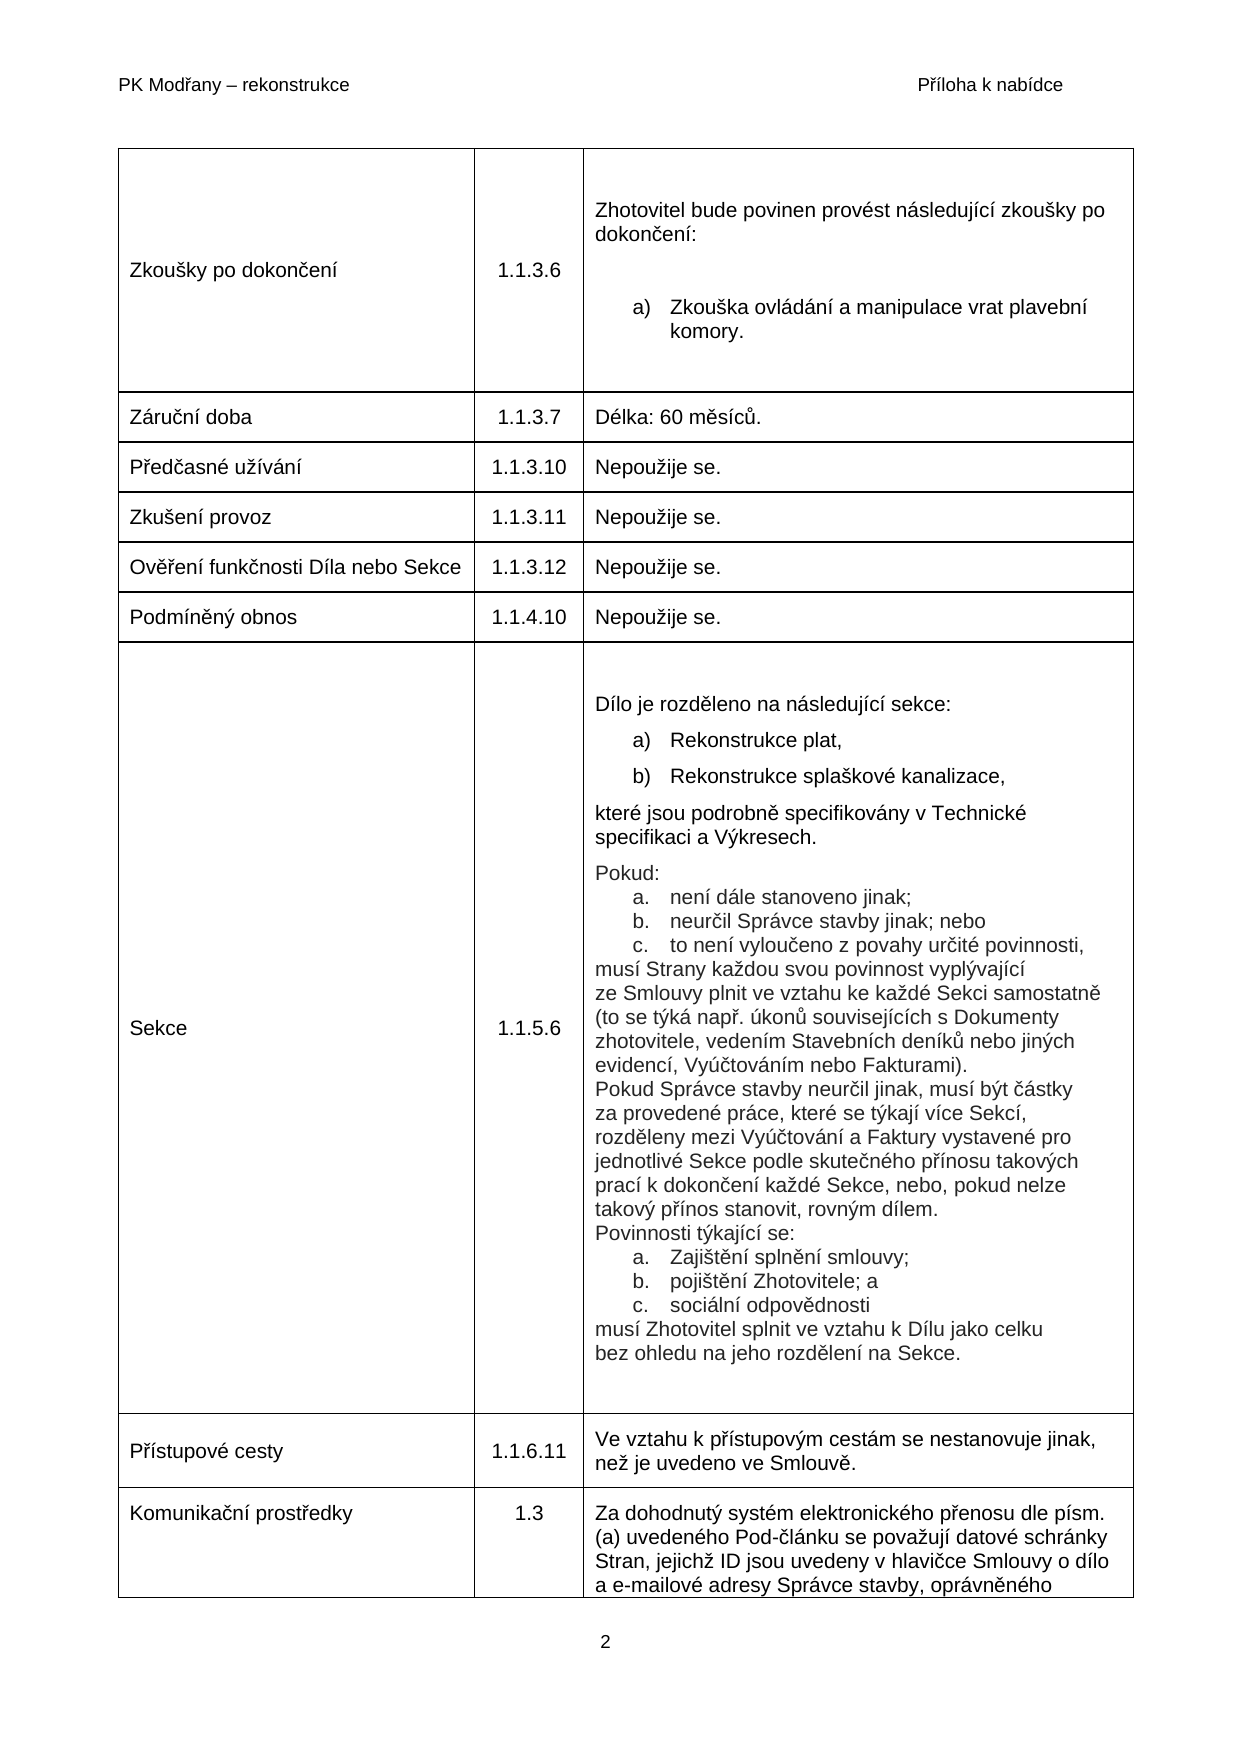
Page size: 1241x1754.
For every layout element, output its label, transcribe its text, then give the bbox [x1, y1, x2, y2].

table_cell Předčasné užívání [119, 443, 474, 491]
table_cell 1.3 [475, 1488, 583, 1597]
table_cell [119, 1488, 474, 1597]
table_cell 1.1.3.11 [475, 493, 583, 541]
table_cell Dílo je rozděleno na následující sekce: Rekonstrukce plat, Rekonstrukce splaškové kanalizace, které jsou podrobně specifikovány v Technické specifikaci a Výkresech. Pokud: není dále stanoveno jinak; neurčil Správce stavby jinak; nebo to není vyloučeno z povahy určité povinnosti, musí Strany každou svou povinnost vyplývající ze Smlouvy plnit ve vztahu ke každé Sekci samostatně (to se týká např. úkonů souvisejících s Dokumenty zhotovitele, vedením Stavebních deníků nebo jiných evidencí, Vyúčtováním nebo Fakturami). Pokud Správce stavby neurčil jinak, musí být částky za provedené práce, které se týkají více Sekcí, rozděleny mezi Vyúčtování a Faktury vystavené pro jednotlivé Sekce podle skutečného přínosu takových prací k dokončení každé Sekce, nebo, pokud nelze takový přínos stanovit, rovným dílem. Povinnosti týkající se: Zajištění splnění smlouvy; pojištění Zhotovitele; a sociální odpovědnosti musí Zhotovitel splnit ve vztahu k Dílu jako celku bez ohledu na jeho rozdělení na Sekce. [584, 643, 1133, 1413]
table_cell 1.1.3.6 [475, 149, 583, 391]
table_cell 1.1.4.10 [475, 593, 583, 641]
table_cell Nepoužije se. [584, 493, 1133, 541]
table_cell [584, 1488, 1133, 1597]
table_cell Nepoužije se. [584, 443, 1133, 491]
table_cell 1.1.6.11 [475, 1414, 583, 1487]
table_cell 1.1.5.6 [475, 643, 583, 1413]
table_cell Ve vztahu k přístupovým cestám se nestanovuje jinak, než je uvedeno ve Smlouvě. [584, 1414, 1133, 1487]
table_cell Ověření funkčnosti Díla nebo Sekce [119, 543, 474, 591]
table_cell Přístupové cesty [119, 1414, 474, 1487]
table_cell Sekce [119, 643, 474, 1413]
table_cell Podmíněný obnos [119, 593, 474, 641]
table_cell Nepoužije se. [584, 543, 1133, 591]
table_cell Zkušení provoz [119, 493, 474, 541]
table_cell 1.1.3.12 [475, 543, 583, 591]
table_cell Zhotovitel bude povinen provést následující zkoušky po dokončení: Zkouška ovládání a manipulace vrat plavební komory. [584, 149, 1133, 391]
table_cell 1.1.3.7 [475, 393, 583, 441]
table_cell Zkoušky po dokončení [119, 149, 474, 391]
table_cell Nepoužije se. [584, 593, 1133, 641]
table_cell 1.1.3.10 [475, 443, 583, 491]
table_cell Záruční doba [119, 393, 474, 441]
table_cell Délka: 60 měsíců. [584, 393, 1133, 441]
